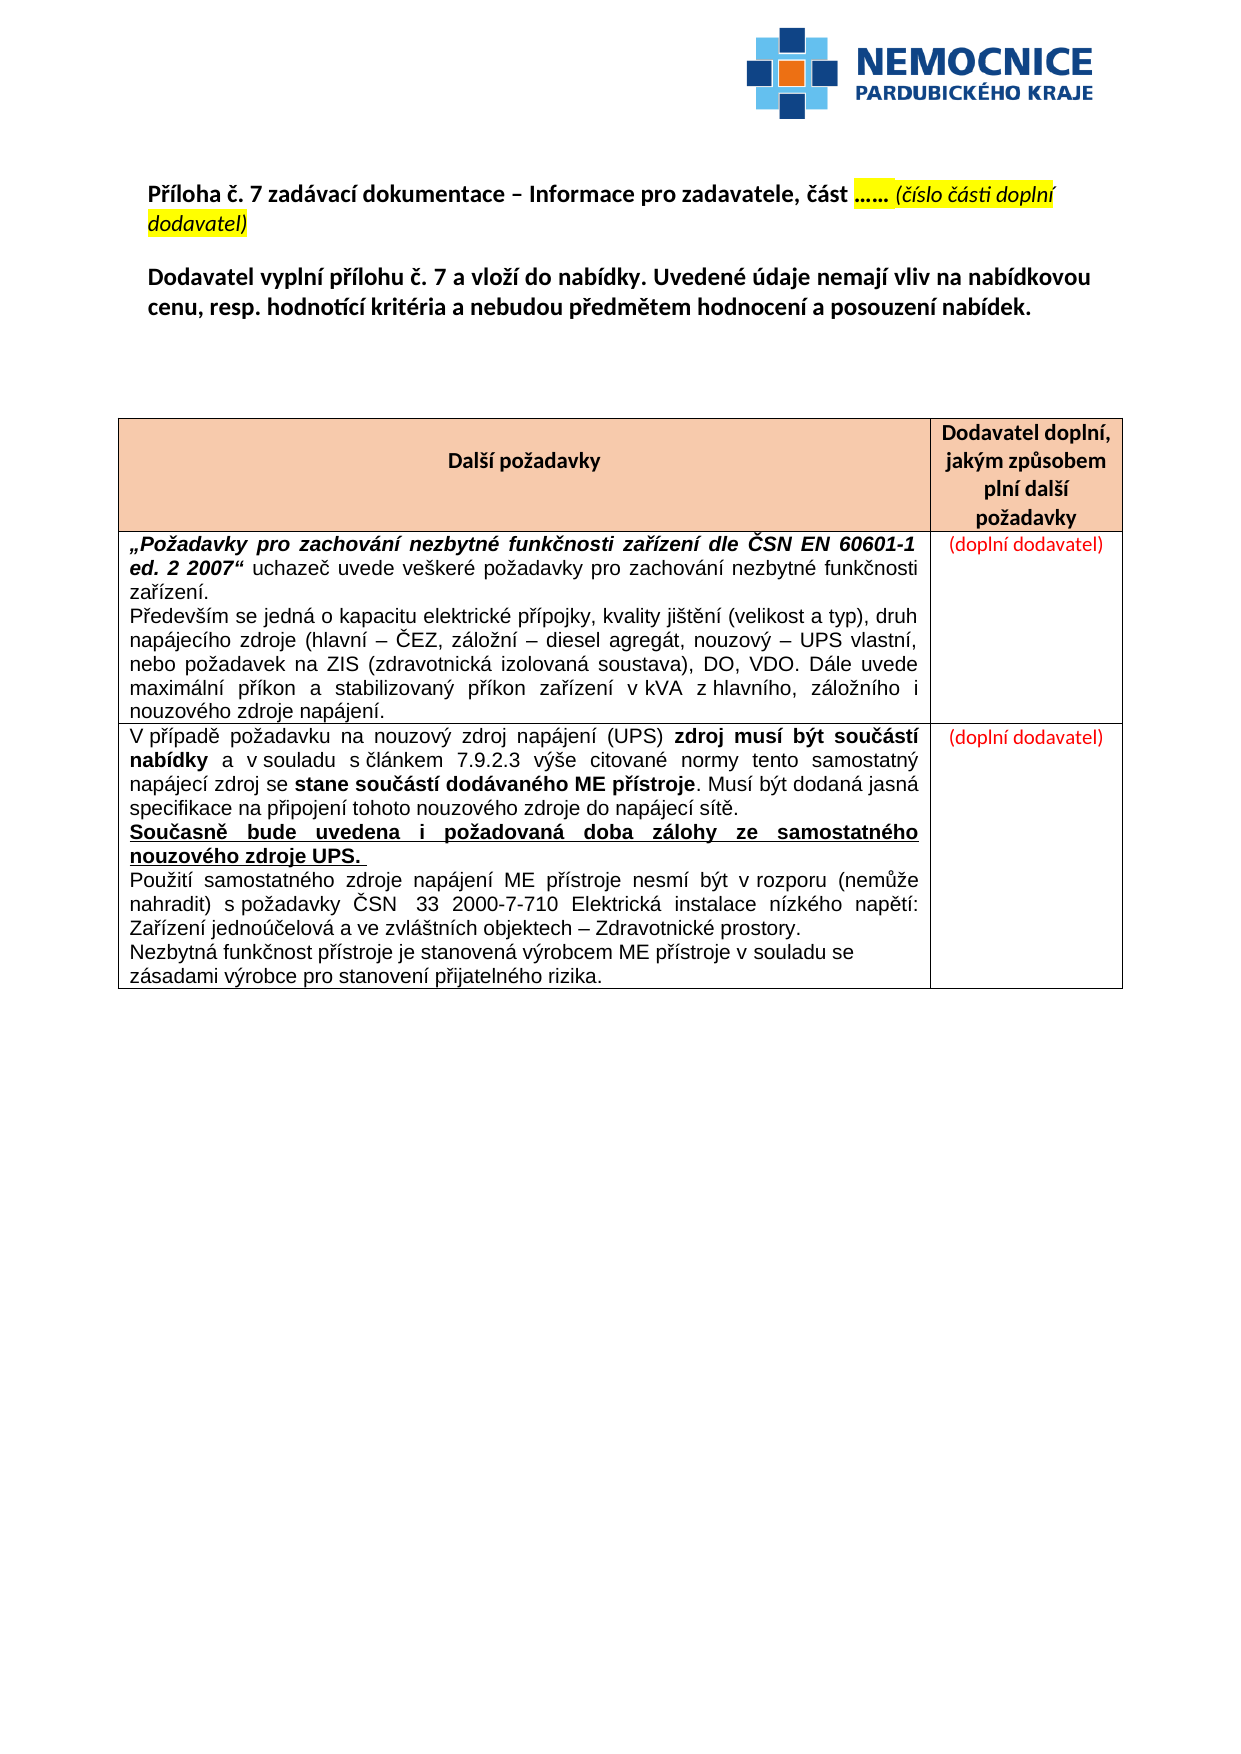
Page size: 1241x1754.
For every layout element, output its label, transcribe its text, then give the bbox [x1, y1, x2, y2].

table_cell V případě požadavku na nouzový zdroj napájení (UPS) zdroj musí být součástí nabídky a v souladu s článkem 7.9.2.3 výše citované normy tento samostatný napájecí zdroj se stane součástí dodávaného ME přístroje. Musí být dodaná jasná specifikace na připojení tohoto nouzového zdroje do napájecí sítě. Současně bude uvedena i požadovaná doba zálohy ze samostatného nouzového zdroje UPS. Použití samostatného zdroje napájení ME přístroje nesmí být v rozporu (nemůže nahradit) s požadavky ČSN 33 2000-7-710 Elektrická instalace nízkého napětí: Zařízení jednoúčelová a ve zvláštních objektech – Zdravotnické prostory. Nezbytná funkčnost přístroje je stanovená výrobcem ME přístroje v souladu se zásadami výrobce pro stanovení přijatelného rizika. [119, 724, 930, 988]
text Dodavatel vyplní přílohu č. 7 a vloží do nabídky. Uvedené údaje nemají vliv na nabídkovou cenu, resp. hodnotící kritéria a nebudou předmětem hodnocení a posouzení nabídek. [148, 261, 1093, 322]
table_cell „Požadavky pro zachování nezbytné funkčnosti zařízení dle ČSN EN 60601-1 ed. 2 2007“ uchazeč uvede veškeré požadavky pro zachování nezbytné funkčnosti zařízení. Především se jedná o kapacitu elektrické přípojky, kvality jištění (velikost a typ), druh napájecího zdroje (hlavní – ČEZ, záložní – diesel agregát, nouzový – UPS vlastní, nebo požadavek na ZIS (zdravotnická izolovaná soustava), DO, VDO. Dále uvede maximální příkon a stabilizovaný příkon zařízení v kVA z hlavního, záložního i nouzového zdroje napájení. [119, 532, 930, 723]
table_cell (doplní dodavatel) [931, 532, 1122, 723]
table_cell (doplní dodavatel) [931, 724, 1122, 988]
picture [745, 26, 1093, 120]
table_header Další požadavky [119, 419, 930, 531]
table_header Dodavatel doplní, jakým způsobem plní další požadavky [931, 419, 1122, 531]
text Příloha č. 7 zadávací dokumentace – Informace pro zadavatele, část …… (číslo části doplní dodavatel) [148, 178, 1093, 237]
